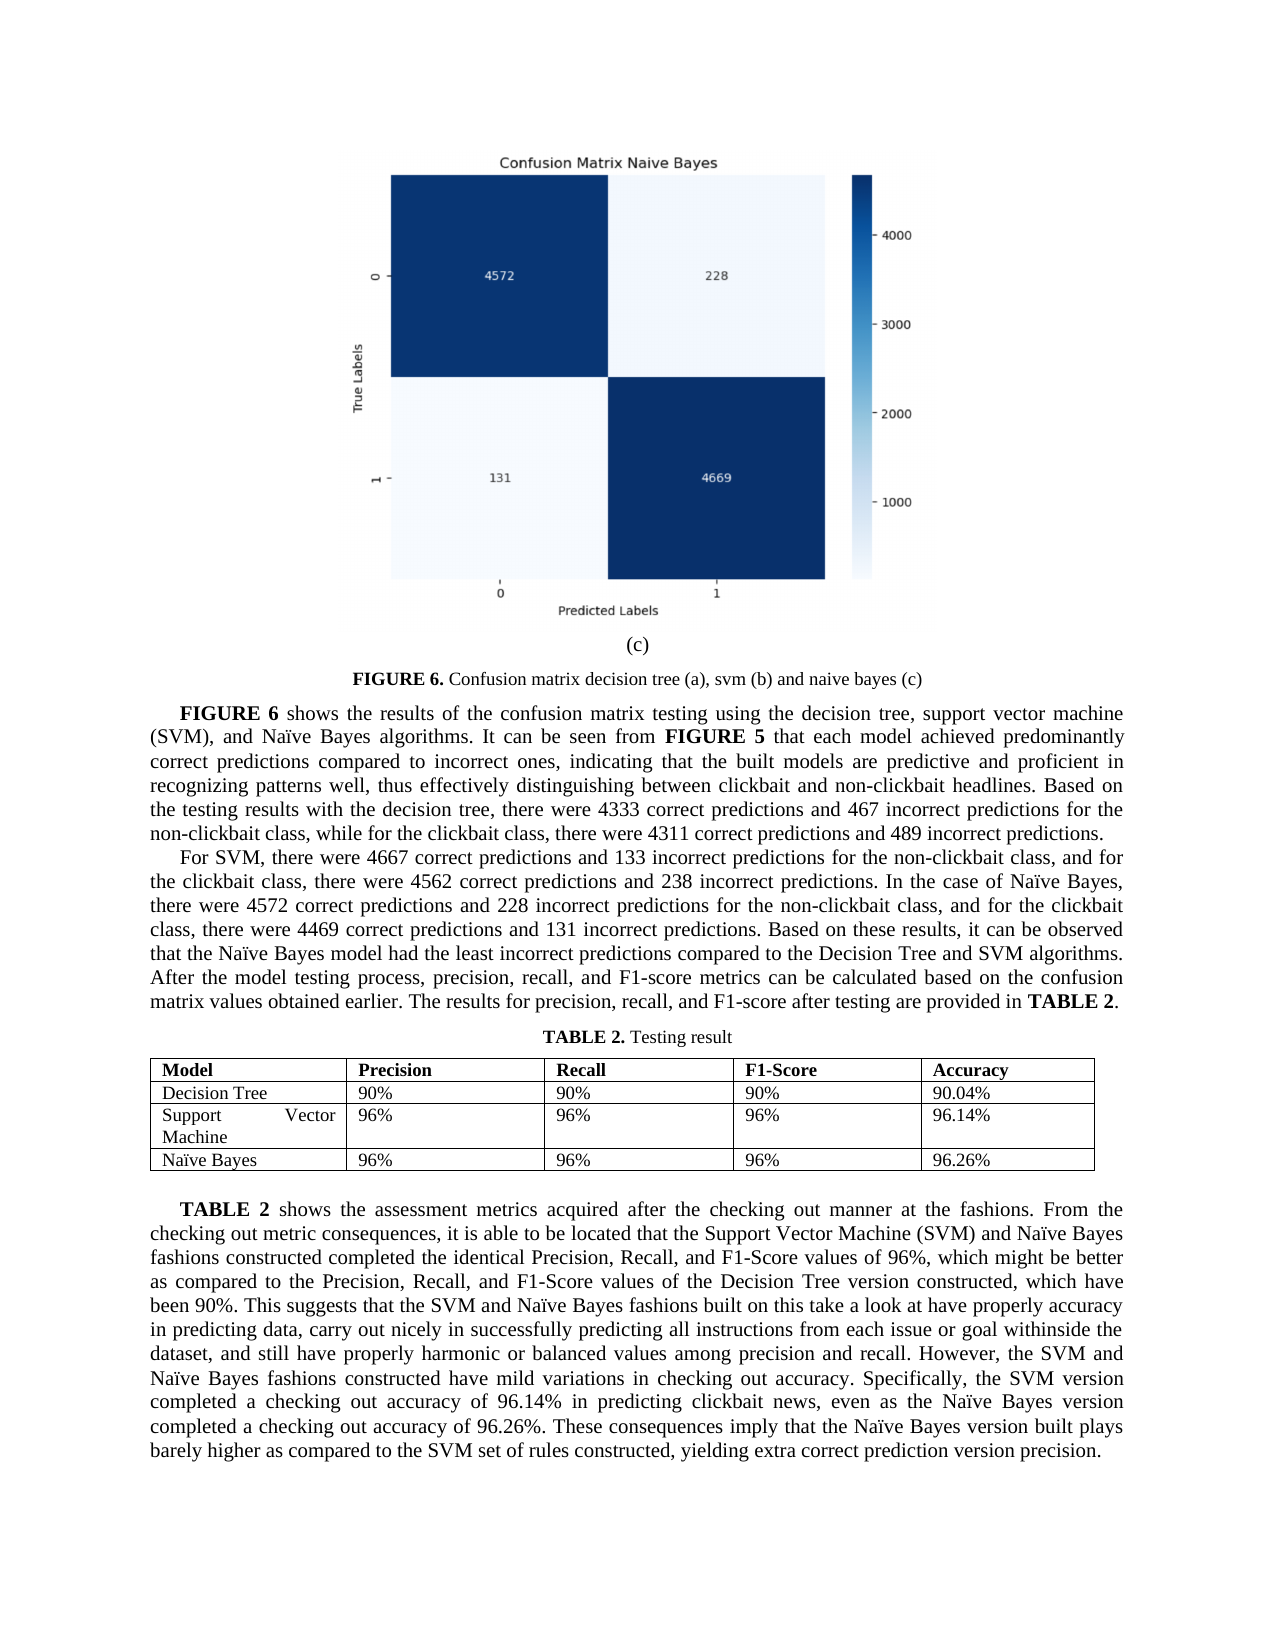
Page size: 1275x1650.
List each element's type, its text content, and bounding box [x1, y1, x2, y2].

table_cell 90.04% [922, 1082, 1094, 1103]
table_cell 90% [347, 1082, 544, 1103]
picture [337, 150, 938, 632]
table_cell 90% [545, 1082, 733, 1103]
text FIGURE 6 shows the results of the confusion matrix testing using the decision tree, support vector machine (SVM), and Naïve Bayes algorithms. It can be seen from FIGURE 5 that each model achieved predominantly correct predictions compared to incorrect ones, indicating that the built models are predictive and proficient in recognizing patterns well, thus effectively distinguishing between clickbait and non-clickbait headlines. Based on the testing results with the decision tree, there were 4333 correct predictions and 467 incorrect predictions for the non-clickbait class, while for the clickbait class, there were 4311 correct predictions and 489 incorrect predictions. [150, 700, 1125, 845]
table_cell 96% [347, 1149, 544, 1170]
table_header Precision [347, 1059, 544, 1081]
table_header Model [151, 1059, 346, 1081]
table_cell Support Vector Machine [151, 1104, 346, 1147]
text For SVM, there were 4667 correct predictions and 133 incorrect predictions for the non-clickbait class, and for the clickbait class, there were 4562 correct predictions and 238 incorrect predictions. In the case of Naïve Bayes, there were 4572 correct predictions and 228 incorrect predictions for the non-clickbait class, and for the clickbait class, there were 4469 correct predictions and 131 incorrect predictions. Based on these results, it can be observed that the Naïve Bayes model had the least incorrect predictions compared to the Decision Tree and SVM algorithms. After the model testing process, precision, recall, and F1-score metrics can be calculated based on the confusion matrix values obtained earlier. The results for precision, recall, and F1-score after testing are provided in TABLE 2. [150, 845, 1125, 1013]
table_header F1-Score [734, 1059, 921, 1081]
text Figure 6. Confusion matrix decision tree (a), svm (b) and naive bayes (c) [150, 668, 1125, 690]
table_cell 96.26% [922, 1149, 1094, 1170]
table_cell (c) [150, 150, 1125, 656]
table_cell 96% [347, 1104, 544, 1147]
table_header Recall [545, 1059, 733, 1081]
table_cell 96.14% [922, 1104, 1094, 1147]
table_header Accuracy [922, 1059, 1094, 1081]
table_cell 90% [734, 1082, 921, 1103]
table_cell Decision Tree [151, 1082, 346, 1103]
table_cell 96% [734, 1104, 921, 1147]
table_cell 96% [734, 1149, 921, 1170]
table_cell Naïve Bayes [151, 1149, 346, 1170]
table_cell 96% [545, 1149, 733, 1170]
table_cell 96% [545, 1104, 733, 1147]
text TABLE 2 shows the assessment metrics acquired after the checking out manner at the fashions. From the checking out metric consequences, it is able to be located that the Support Vector Machine (SVM) and Naïve Bayes fashions constructed completed the identical Precision, Recall, and F1-Score values of 96%, which might be better as compared to the Precision, Recall, and F1-Score values of the Decision Tree version constructed, which have been 90%. This suggests that the SVM and Naïve Bayes fashions built on this take a look at have properly accuracy in predicting data, carry out nicely in successfully predicting all instructions from each issue or goal withinside the dataset, and still have properly harmonic or balanced values among precision and recall. However, the SVM and Naïve Bayes fashions constructed have mild variations in checking out accuracy. Specifically, the SVM version completed a checking out accuracy of 96.14% in predicting clickbait news, even as the Naïve Bayes version completed a checking out accuracy of 96.26%. These consequences imply that the Naïve Bayes version built plays barely higher as compared to the SVM set of rules constructed, yielding extra correct prediction version precision. [150, 1197, 1125, 1462]
